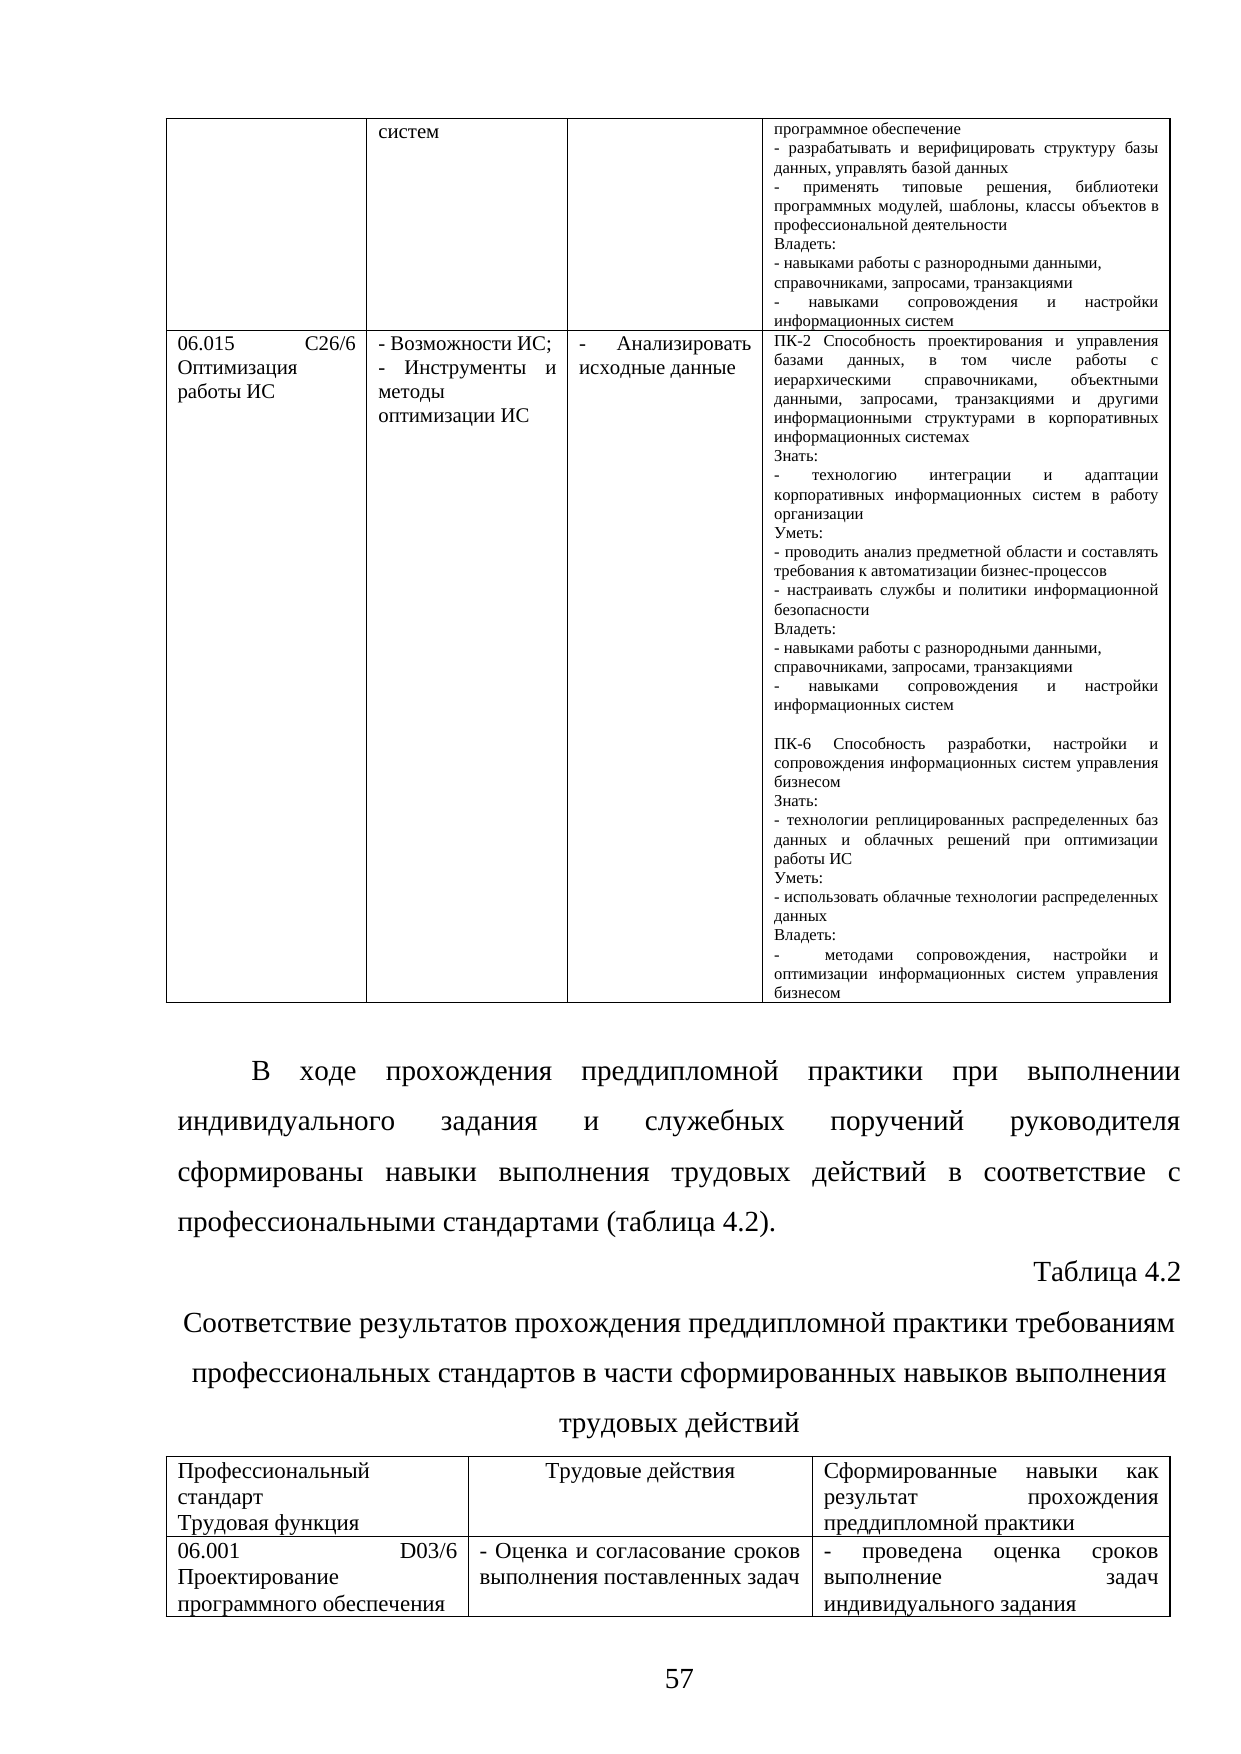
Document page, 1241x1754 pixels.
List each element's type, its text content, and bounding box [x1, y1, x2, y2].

text В ходе прохождения преддипломной практики при выполнении индивидуального задания и служебных поручений руководителя сформированы навыки выполнения трудовых действий в соответствие с профессиональными стандартами (таблица 4.2). [177, 1053, 1181, 1238]
table_header Профессиональный стандарт Трудовая функция [167, 1457, 468, 1536]
table_cell - Возможности ИС; - Инструменты и методы оптимизации ИС [367, 331, 567, 1002]
table_cell ПК-2 Способность проектирования и управления базами данных, в том числе работы с иерархическими справочниками, объектными данными, запросами, транзакциями и другими информационными структурами в корпоративных информационных системах Знать: - технологию интеграции и адаптации корпоративных информационных систем в работу организации Уметь: - проводить анализ предметной области и составлять требования к автоматизации бизнес-процессов - настраивать службы и политики информационной безопасности Владеть: - навыками работы с разнородными данными, справочниками, запросами, транзакциями - навыками сопровождения и настройки информационных систем ПК-6 Способность разработки, настройки и сопровождения информационных систем управления бизнесом Знать: - технологии реплицированных распределенных баз данных и облачных решений при оптимизации работы ИС Уметь: - использовать облачные технологии распределенных данных Владеть: - методами сопровождения, настройки и оптимизации информационных систем управления бизнесом [763, 331, 1169, 1002]
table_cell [763, 119, 1169, 330]
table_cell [568, 119, 762, 330]
table_header Трудовые действия [469, 1457, 812, 1536]
table_header Сформированные навыки как результат прохождения преддипломной практики [813, 1457, 1169, 1536]
text Соответствие результатов прохождения преддипломной практики требованиям профессиональных стандартов в части сформированных навыков выполнения трудовых действий [177, 1305, 1181, 1439]
table_cell - Оценка и согласование сроков выполнения поставленных задач [469, 1537, 812, 1616]
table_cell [167, 119, 366, 330]
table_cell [367, 119, 567, 330]
table_cell - Анализировать исходные данные [568, 331, 762, 1002]
text Таблица 4.2 [177, 1254, 1181, 1288]
table_cell 06.001 D03/6 Проектирование программного обеспечения [167, 1537, 468, 1616]
table_cell 06.015 C26/6 Оптимизация работы ИС [167, 331, 366, 1002]
table_cell - проведена оценка сроков выполнение задач индивидуального задания [813, 1537, 1169, 1616]
